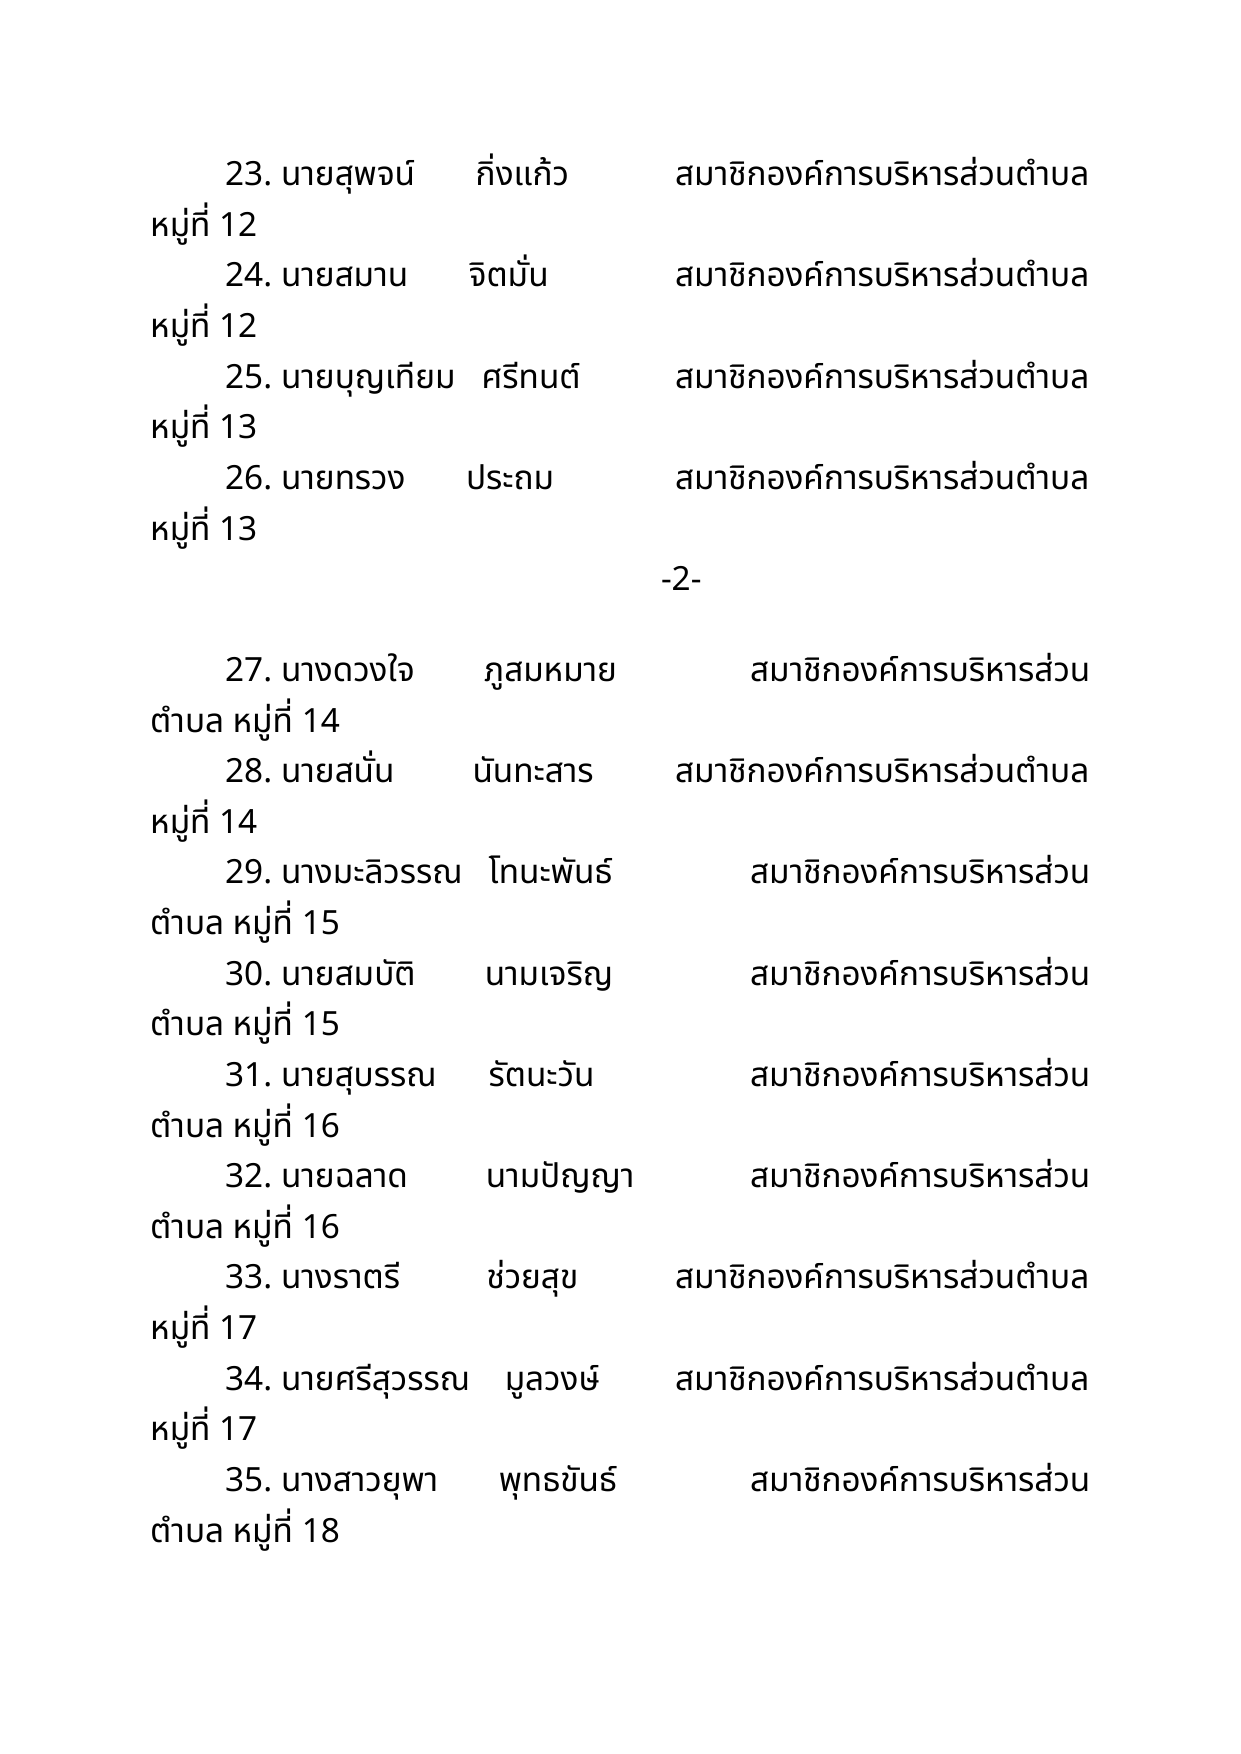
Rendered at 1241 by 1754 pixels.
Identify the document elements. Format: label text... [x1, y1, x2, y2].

text 28. นายสนั่น นันทะสาร สมาชิกองค์การบริหารส่วนตำบล หมู่ที่ 14 [150, 747, 1137, 848]
text 31. นายสุบรรณ รัตนะวัน สมาชิกองค์การบริหารส่วนตำบล หมู่ที่ 16 [150, 1051, 1137, 1152]
text 33. นางราตรี ช่วยสุข สมาชิกองค์การบริหารส่วนตำบล หมู่ที่ 17 [150, 1253, 1137, 1354]
text 27. นางดวงใจ ภูสมหมาย สมาชิกองค์การบริหารส่วนตำบล หมู่ที่ 14 [150, 646, 1137, 747]
text 34. นายศรีสุวรรณ มูลวงษ์ สมาชิกองค์การบริหารส่วนตำบล หมู่ที่ 17 [150, 1354, 1137, 1456]
text 35. นางสาวยุพา พุทธขันธ์ สมาชิกองค์การบริหารส่วนตำบล หมู่ที่ 18 [150, 1456, 1137, 1557]
text 23. นายสุพจน์ กิ่งแก้ว สมาชิกองค์การบริหารส่วนตำบล หมู่ที่ 12 [150, 150, 1137, 251]
text 32. นายฉลาด นามปัญญา สมาชิกองค์การบริหารส่วนตำบล หมู่ที่ 16 [150, 1152, 1137, 1253]
text 25. นายบุญเทียม ศรีทนต์ สมาชิกองค์การบริหารส่วนตำบล หมู่ที่ 13 [150, 352, 1137, 454]
text -2- [150, 555, 1137, 600]
text 29. นางมะลิวรรณ โทนะพันธ์ สมาชิกองค์การบริหารส่วนตำบล หมู่ที่ 15 [150, 848, 1137, 949]
text 24. นายสมาน จิตมั่น สมาชิกองค์การบริหารส่วนตำบล หมู่ที่ 12 [150, 251, 1137, 352]
text 26. นายทรวง ประถม สมาชิกองค์การบริหารส่วนตำบล หมู่ที่ 13 [150, 454, 1137, 555]
text 30. นายสมบัติ นามเจริญ สมาชิกองค์การบริหารส่วนตำบล หมู่ที่ 15 [150, 949, 1137, 1051]
